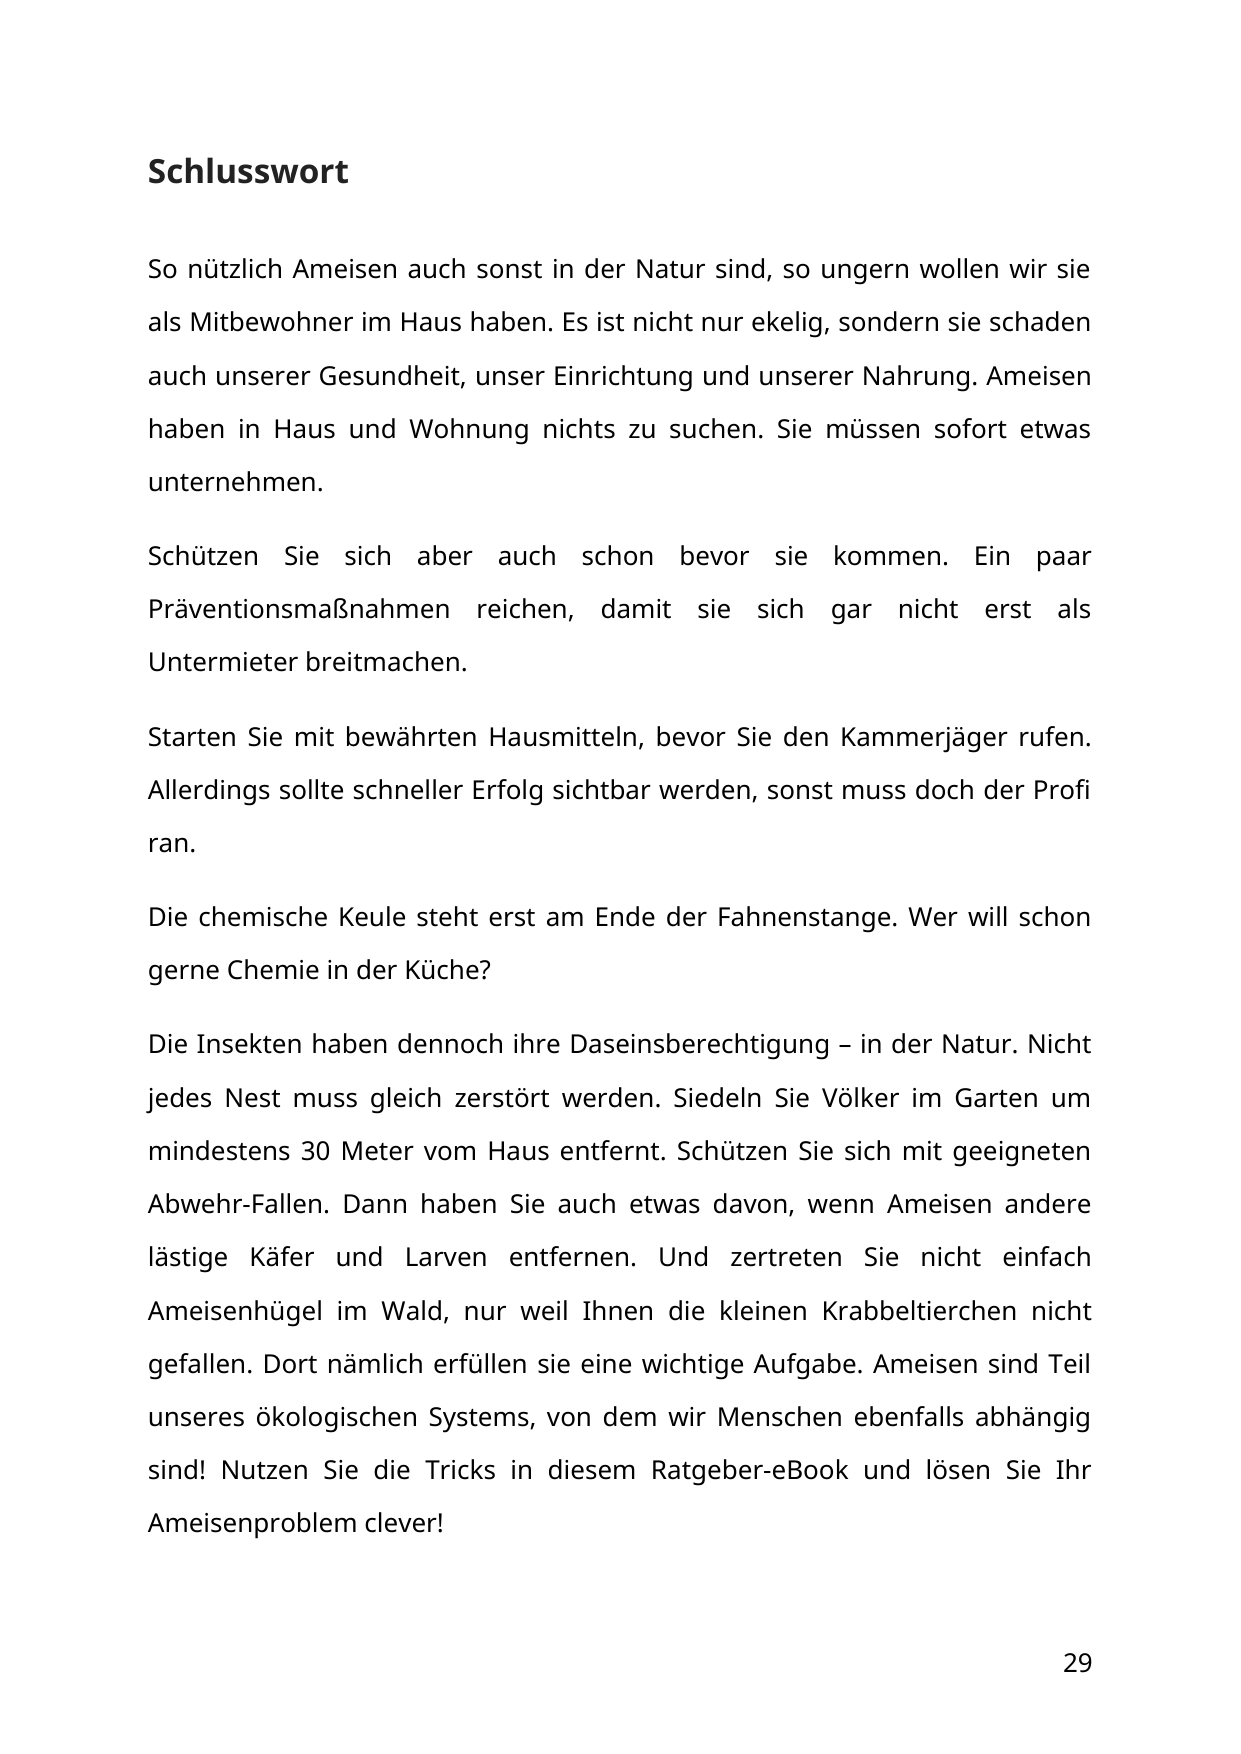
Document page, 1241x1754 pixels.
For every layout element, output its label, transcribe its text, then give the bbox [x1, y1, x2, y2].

text Starten Sie mit bewährten Hausmitteln, bevor Sie den Kammerjäger rufen. Allerdings sollte schneller Erfolg sichtbar werden, sonst muss doch der Profi ran. [148, 718, 1093, 860]
text Die chemische Keule steht erst am Ende der Fahnenstange. Wer will schon gerne Chemie in der Küche? [148, 899, 1093, 987]
subtitle Schlusswort [148, 148, 1093, 193]
text Die Insekten haben dennoch ihre Daseinsberechtigung – in der Natur. Nicht jedes Nest muss gleich zerstört werden. Siedeln Sie Völker im Garten um mindestens 30 Meter vom Haus entfernt. Schützen Sie sich mit geeigneten Abwehr-Fallen. Dann haben Sie auch etwas davon, wenn Ameisen andere lästige Käfer und Larven entfernen. Und zertreten Sie nicht einfach Ameisenhügel im Wald, nur weil Ihnen die kleinen Krabbeltierchen nicht gefallen. Dort nämlich erfüllen sie eine wichtige Aufgabe. Ameisen sind Teil unseres ökologischen Systems, von dem wir Menschen ebenfalls abhängig sind! Nutzen Sie die Tricks in diesem Ratgeber-eBook und lösen Sie Ihr Ameisenproblem clever! [148, 1026, 1093, 1541]
text Schützen Sie sich aber auch schon bevor sie kommen. Ein paar Präventionsmaßnahmen reichen, damit sie sich gar nicht erst als Untermieter breitmachen. [148, 538, 1093, 679]
text So nützlich Ameisen auch sonst in der Natur sind, so ungern wollen wir sie als Mitbewohner im Haus haben. Es ist nicht nur ekelig, sondern sie schaden auch unserer Gesundheit, unser Einrichtung und unserer Nahrung. Ameisen haben in Haus und Wohnung nichts zu suchen. Sie müssen sofort etwas unternehmen. [148, 251, 1093, 499]
